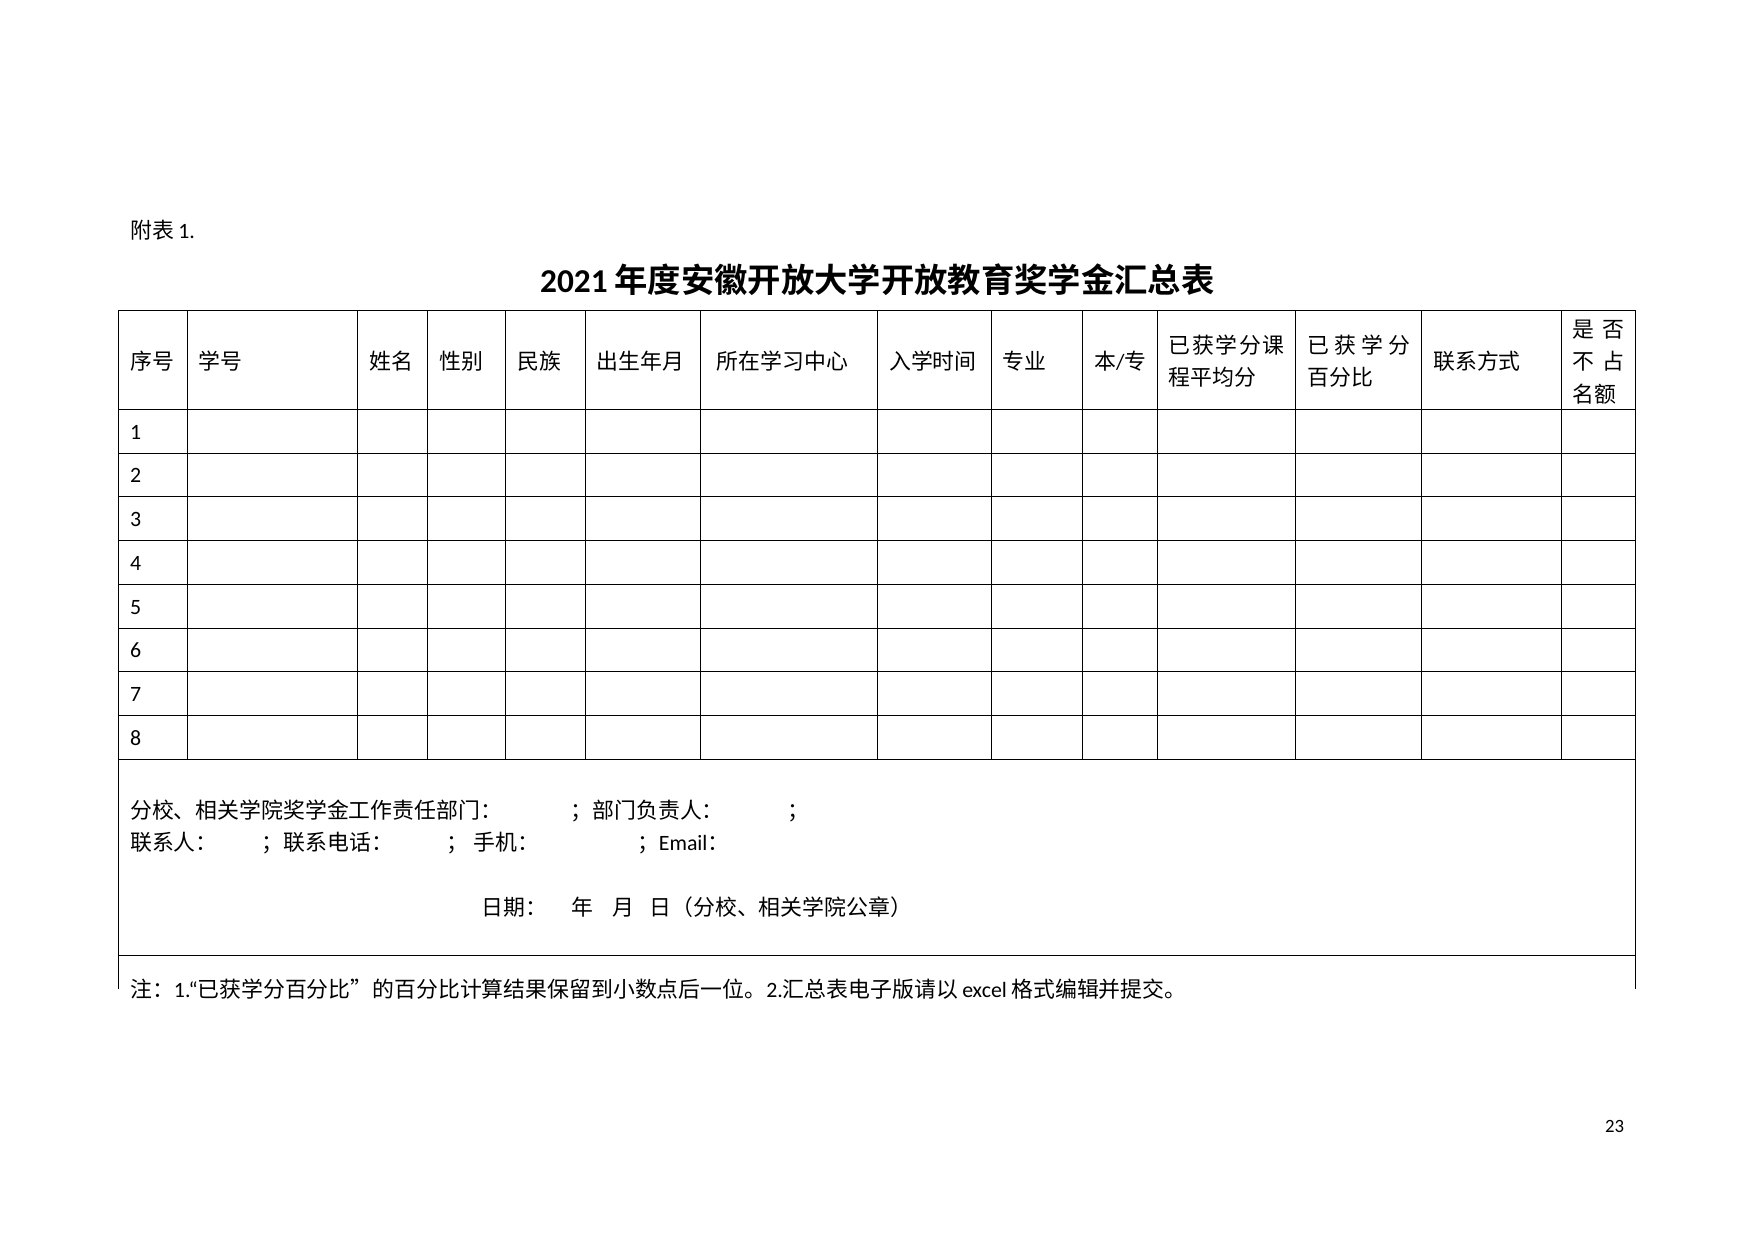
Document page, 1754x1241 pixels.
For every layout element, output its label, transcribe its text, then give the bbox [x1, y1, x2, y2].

table_cell [992, 497, 1082, 540]
table_cell [1158, 716, 1295, 759]
table_cell 6 [119, 629, 187, 671]
table_cell [1422, 497, 1561, 540]
table_cell [1422, 672, 1561, 715]
table_cell [428, 629, 505, 671]
table_cell [188, 585, 357, 627]
table_cell [1158, 541, 1295, 584]
table_cell [1083, 585, 1157, 627]
table_cell [586, 629, 700, 671]
table_cell [358, 454, 427, 496]
table_cell 联系方式 [1422, 311, 1561, 409]
table_cell 序号 [119, 311, 187, 409]
table_cell [1083, 716, 1157, 759]
table_cell 性别 [428, 311, 505, 409]
table_cell [1158, 497, 1295, 540]
table_cell [428, 716, 505, 759]
table_cell [188, 497, 357, 540]
table_cell [506, 585, 585, 627]
table_cell 分校、相关学院奖学金工作责任部门： ；部门负责人： ； 联系人： ；联系电话： ； 手机： ；Email： 日期： 年 月 日（分校、相关学院公章） [119, 760, 1635, 955]
table_cell [1422, 585, 1561, 627]
table_cell 所在学习中心 [701, 311, 877, 409]
table_cell [428, 541, 505, 584]
table_cell [506, 672, 585, 715]
table_cell [358, 629, 427, 671]
table_cell [992, 454, 1082, 496]
table_header 附表1. 2021年度安徽开放大学开放教育奖学金汇总表 [119, 213, 1635, 310]
table_cell [1296, 672, 1421, 715]
table_cell [992, 585, 1082, 627]
table_cell 5 [119, 585, 187, 627]
table_cell [1422, 410, 1561, 452]
table_cell [878, 410, 991, 452]
table_cell 注：1.“已获学分百分比”的百分比计算结果保留到小数点后一位。2.汇总表电子版请以excel格式编辑并提交。 [119, 956, 1635, 1020]
table_cell [1562, 541, 1635, 584]
table_cell [506, 410, 585, 452]
table_cell [1083, 497, 1157, 540]
table_cell [1296, 716, 1421, 759]
table_cell [1562, 454, 1635, 496]
table_cell [188, 672, 357, 715]
table_cell 4 [119, 541, 187, 584]
table_cell [992, 629, 1082, 671]
table_cell 专业 [992, 311, 1082, 409]
table_cell [1083, 629, 1157, 671]
table_cell [992, 716, 1082, 759]
table_cell [1158, 454, 1295, 496]
table_cell [701, 629, 877, 671]
table_cell [1083, 454, 1157, 496]
table_cell [992, 410, 1082, 452]
table_cell [701, 454, 877, 496]
table_cell [428, 497, 505, 540]
table_cell [188, 716, 357, 759]
table_cell [188, 454, 357, 496]
table_cell [1083, 541, 1157, 584]
table_cell 是否不占名额 [1562, 311, 1635, 409]
table_cell [428, 410, 505, 452]
table_cell [1158, 629, 1295, 671]
table_cell 出生年月 [586, 311, 700, 409]
table_cell [878, 716, 991, 759]
table_cell 已获学分百分比 [1296, 311, 1421, 409]
table_cell [701, 497, 877, 540]
table_cell [878, 497, 991, 540]
table_cell [586, 454, 700, 496]
table_cell [506, 629, 585, 671]
table_cell [586, 716, 700, 759]
table_cell [1296, 454, 1421, 496]
table_cell [1083, 410, 1157, 452]
table_cell 姓名 [358, 311, 427, 409]
table_cell [701, 410, 877, 452]
table_cell [428, 672, 505, 715]
table_cell [1562, 497, 1635, 540]
table_cell [1422, 716, 1561, 759]
table_cell 7 [119, 672, 187, 715]
table_cell [358, 497, 427, 540]
table_cell 1 [119, 410, 187, 452]
table_cell [1158, 672, 1295, 715]
table_cell [1422, 541, 1561, 584]
table_cell [358, 716, 427, 759]
table_cell 本/专 [1083, 311, 1157, 409]
table_cell [878, 585, 991, 627]
table_cell [1562, 410, 1635, 452]
table_cell [358, 410, 427, 452]
table_cell [878, 672, 991, 715]
table_cell [358, 672, 427, 715]
table_cell [1422, 454, 1561, 496]
table_cell [701, 585, 877, 627]
table_cell [188, 410, 357, 452]
table_cell 已获学分课程平均分 [1158, 311, 1295, 409]
table_cell [1422, 629, 1561, 671]
table_cell [428, 454, 505, 496]
table_cell [1562, 629, 1635, 671]
table_cell [586, 672, 700, 715]
table_cell [1158, 585, 1295, 627]
table_cell [1296, 629, 1421, 671]
table_cell [506, 541, 585, 584]
table_cell [701, 716, 877, 759]
table_cell [506, 716, 585, 759]
table_cell [878, 541, 991, 584]
table_cell [586, 410, 700, 452]
table_cell 学号 [188, 311, 357, 409]
table_cell [1296, 585, 1421, 627]
table_cell [506, 497, 585, 540]
table_cell [878, 454, 991, 496]
table_cell 入学时间 [878, 311, 991, 409]
table_cell [1296, 541, 1421, 584]
table_cell [358, 541, 427, 584]
table_cell [428, 585, 505, 627]
table_cell [586, 497, 700, 540]
table_cell [188, 629, 357, 671]
table_cell [701, 541, 877, 584]
table_cell [506, 454, 585, 496]
table_cell [992, 541, 1082, 584]
table_cell [701, 672, 877, 715]
table_cell [1296, 497, 1421, 540]
table_cell [1296, 410, 1421, 452]
table_cell 2 [119, 454, 187, 496]
table_cell [586, 585, 700, 627]
table_cell 8 [119, 716, 187, 759]
table_cell [1562, 672, 1635, 715]
table_cell [188, 541, 357, 584]
table_cell 民族 [506, 311, 585, 409]
table_cell 3 [119, 497, 187, 540]
table_cell [586, 541, 700, 584]
table_cell [358, 585, 427, 627]
table_cell [1562, 585, 1635, 627]
table_cell [878, 629, 991, 671]
table_cell [992, 672, 1082, 715]
table_cell [1562, 716, 1635, 759]
table_cell [1083, 672, 1157, 715]
table_cell [1158, 410, 1295, 452]
